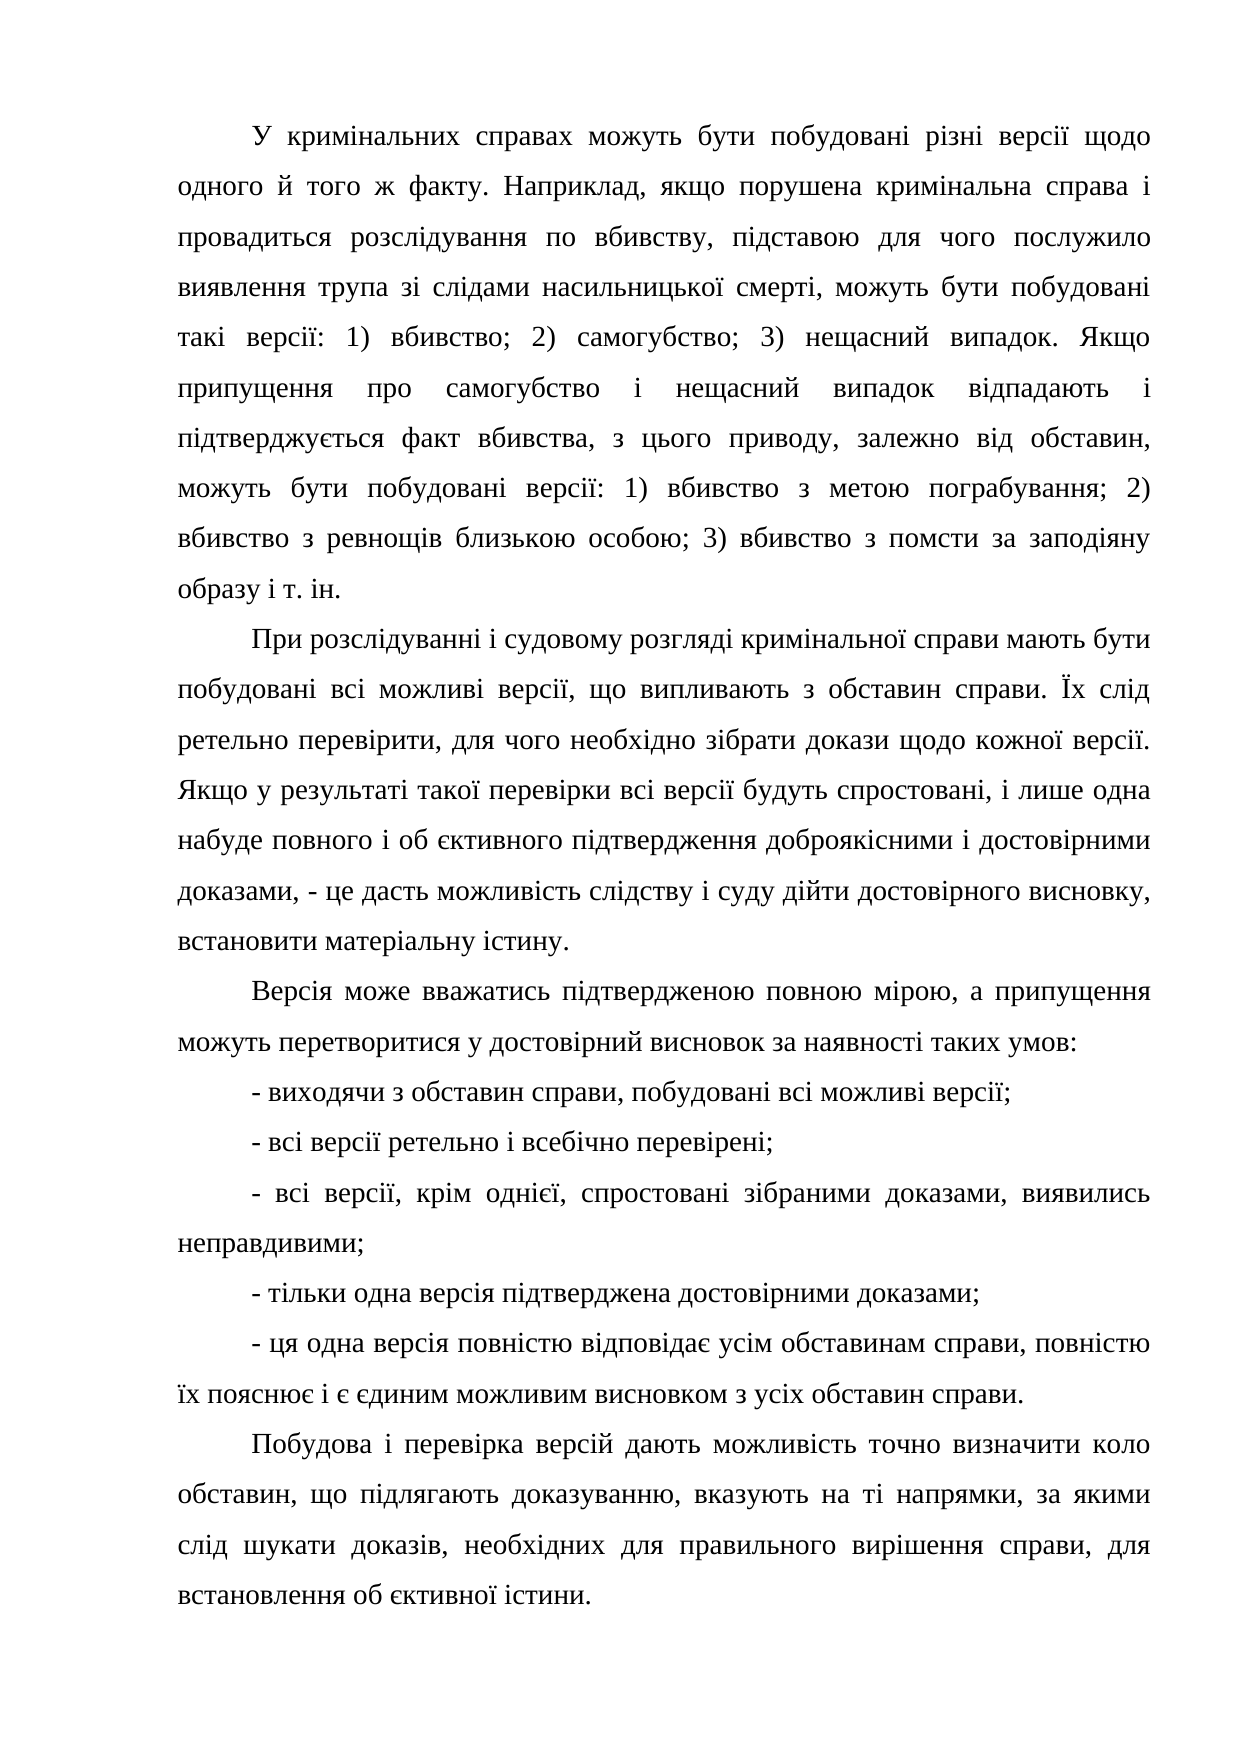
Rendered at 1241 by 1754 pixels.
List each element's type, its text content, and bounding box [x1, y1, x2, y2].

text При розслідуванні і судовому розгляді кримінальної справи мають бути побудовані всі можливі версії, що випливають з обставин справи. Їх слід ретельно перевірити, для чого необхідно зібрати докази щодо кожної версії. Якщо у результаті такої перевірки всі версії будуть спростовані, і лише одна набуде повного і об єктивного підтвердження доброякісними і достовірними доказами, - це дасть можливість слідству і суду дійти достовірного висновку, встановити матеріальну істину. [177, 621, 1152, 957]
text Версія може вважатись підтвердженою повною мірою, а припущення можуть перетворитися у достовірний висновок за наявності таких умов: [177, 973, 1152, 1057]
text - ця одна версія повністю відповідає усім обставинам справи, повністю їх пояснює і є єдиним можливим висновком з усіх обставин справи. [177, 1326, 1152, 1409]
text - всі версії ретельно і всебічно перевірені; [177, 1124, 1152, 1158]
text - тільки одна версія підтверджена достовірними доказами; [177, 1275, 1152, 1309]
text - виходячи з обставин справи, побудовані всі можливі версії; [177, 1074, 1152, 1108]
text Побудова і перевірка версій дають можливість точно визначити коло обставин, що підлягають доказуванню, вказують на ті напрямки, за якими слід шукати доказів, необхідних для правильного вирішення справи, для встановлення об єктивної істини. [177, 1426, 1152, 1611]
text - всі версії, крім однієї, спростовані зібраними доказами, виявились неправдивими; [177, 1175, 1152, 1258]
text У кримінальних справах можуть бути побудовані різні версії щодо одного й того ж факту. Наприклад, якщо порушена кримінальна справа і провадиться розслідування по вбивству, підставою для чого послужило виявлення трупа зі слідами насильницької смерті, можуть бути побудовані такі версії: 1) вбивство; 2) самогубство; 3) нещасний випадок. Якщо припущення про самогубство і нещасний випадок відпадають і підтверджується факт вбивства, з цього приводу, залежно від обставин, можуть бути побудовані версії: 1) вбивство з метою пограбування; 2) вбивство з ревнощів близькою особою; 3) вбивство з помсти за заподіяну образу і т. ін. [177, 118, 1152, 604]
